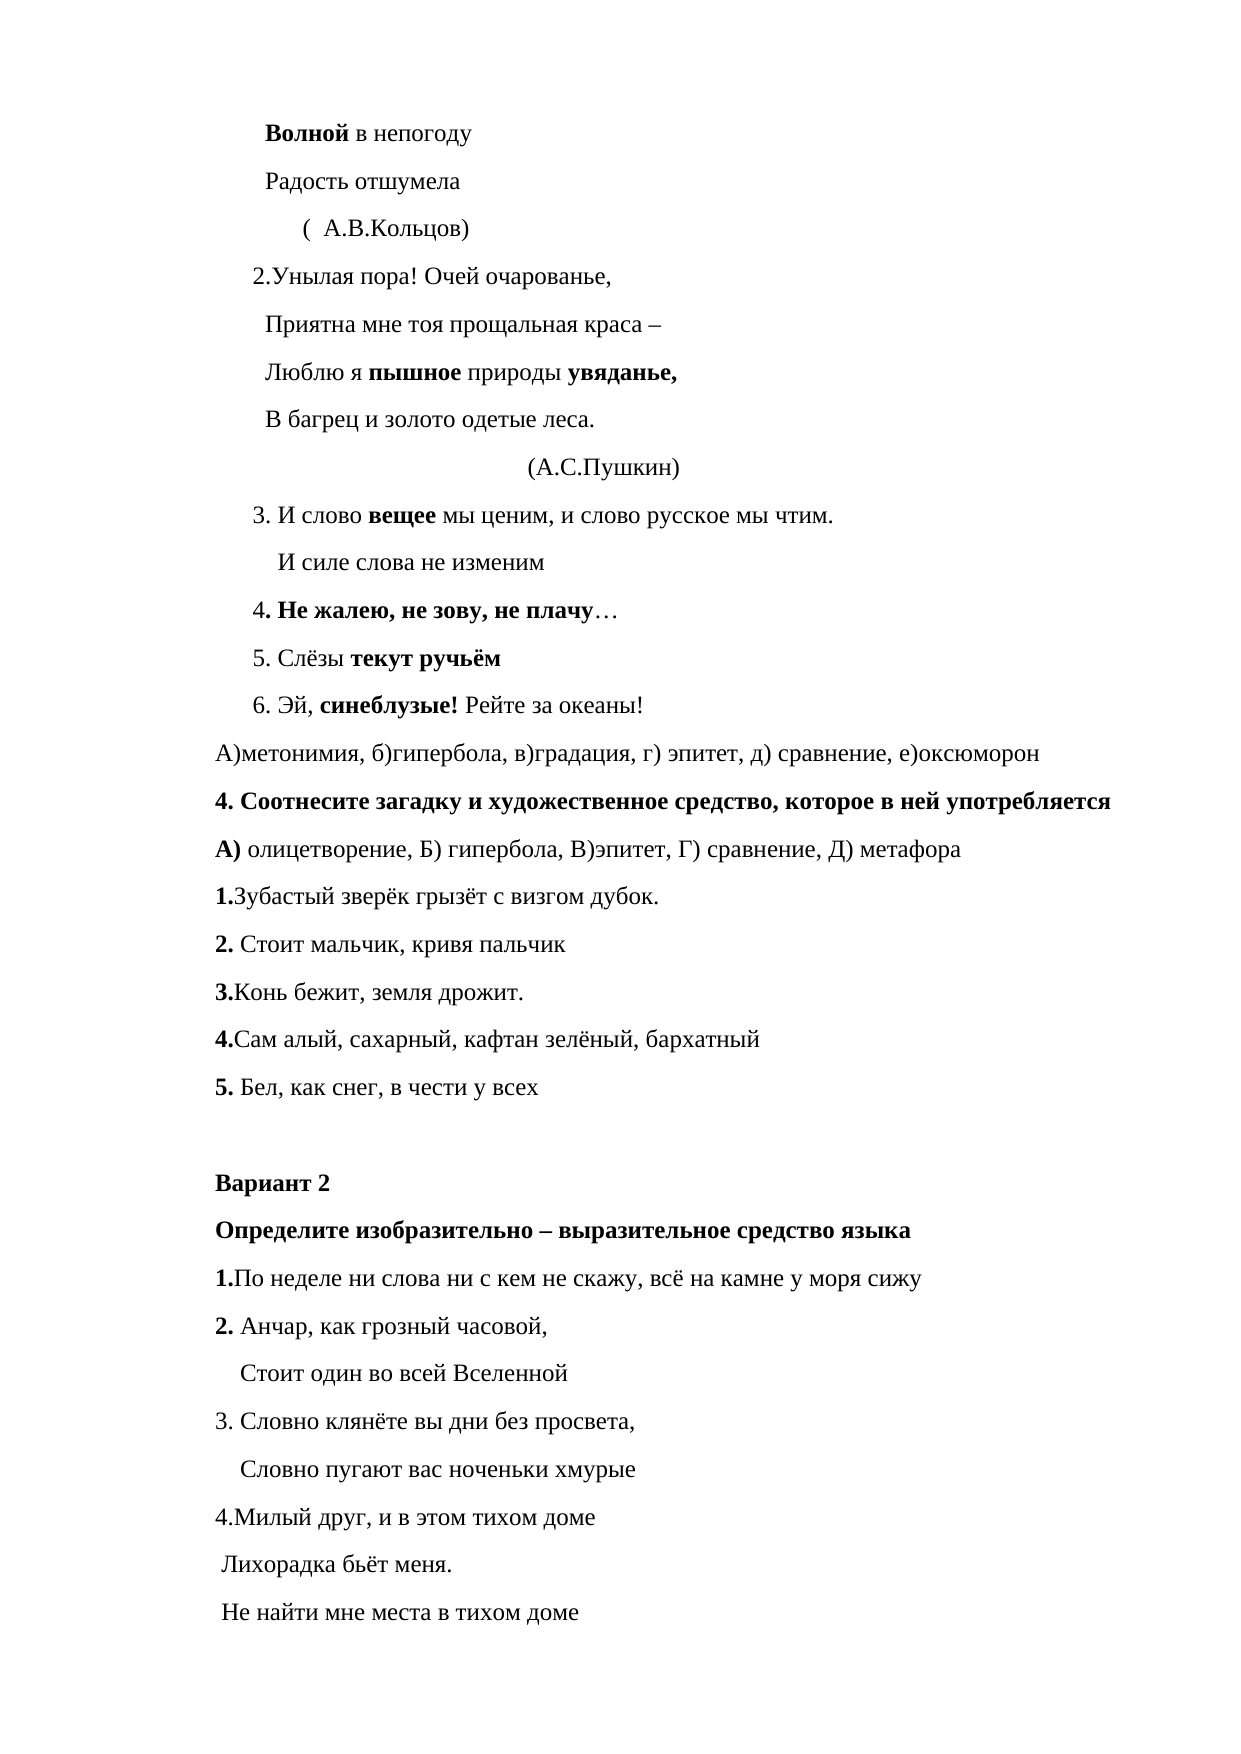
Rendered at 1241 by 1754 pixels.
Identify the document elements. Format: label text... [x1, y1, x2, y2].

text Вариант 2 [215, 1168, 1152, 1196]
text 1.Зубастый зверёк грызёт с визгом дубок. [215, 881, 1152, 910]
text 2. Стоит мальчик, кривя пальчик [215, 929, 1152, 958]
text Не найти мне места в тихом доме [215, 1597, 1152, 1626]
text 5. Бел, как снег, в чести у всех [215, 1072, 1152, 1101]
text (А.С.Пушкин) [252, 452, 1152, 481]
text Словно пугают вас ноченьки хмурые [215, 1454, 1152, 1483]
text 2. Анчар, как грозный часовой, [215, 1311, 1152, 1339]
text 2.Унылая пора! Очей очарованье, [252, 261, 1152, 290]
text Радость отшумела [252, 166, 1152, 194]
text 6. Эй, синеблузые! Рейте за океаны! [252, 691, 1152, 719]
text Люблю я пышное природы увяданье, [252, 357, 1152, 385]
text 4.Милый друг, и в этом тихом доме [215, 1502, 1152, 1530]
text 3. И слово вещее мы ценим, и слово русское мы чтим. [252, 500, 1152, 528]
text И силе слова не изменим [252, 547, 1152, 576]
text 1.По неделе ни слова ни с кем не скажу, всё на камне у моря сижу [215, 1263, 1152, 1292]
text 5. Слёзы текут ручьём [252, 643, 1152, 672]
text 4. Не жалею, не зову, не плачу… [252, 595, 1152, 624]
text ( А.В.Кольцов) [252, 213, 1152, 242]
text В багрец и золото одетые леса. [252, 404, 1152, 433]
text Определите изобразительно – выразительное средство языка [215, 1215, 1152, 1244]
text Лихорадка бьёт меня. [215, 1549, 1152, 1578]
text Стоит один во всей Вселенной [215, 1358, 1152, 1387]
text А) олицетворение, Б) гипербола, В)эпитет, Г) сравнение, Д) метафора [215, 834, 1152, 862]
text 4. Соотнесите загадку и художественное средство, которое в ней употребляется [215, 786, 1152, 815]
text Волной в непогоду [252, 118, 1152, 147]
text А)метонимия, б)гипербола, в)градация, г) эпитет, д) сравнение, е)оксюморон [215, 738, 1152, 767]
text 4.Сам алый, сахарный, кафтан зелёный, бархатный [215, 1024, 1152, 1053]
text 3.Конь бежит, земля дрожит. [215, 977, 1152, 1006]
text Приятна мне тоя прощальная краса – [252, 309, 1152, 338]
text 3. Словно клянёте вы дни без просвета, [215, 1406, 1152, 1435]
